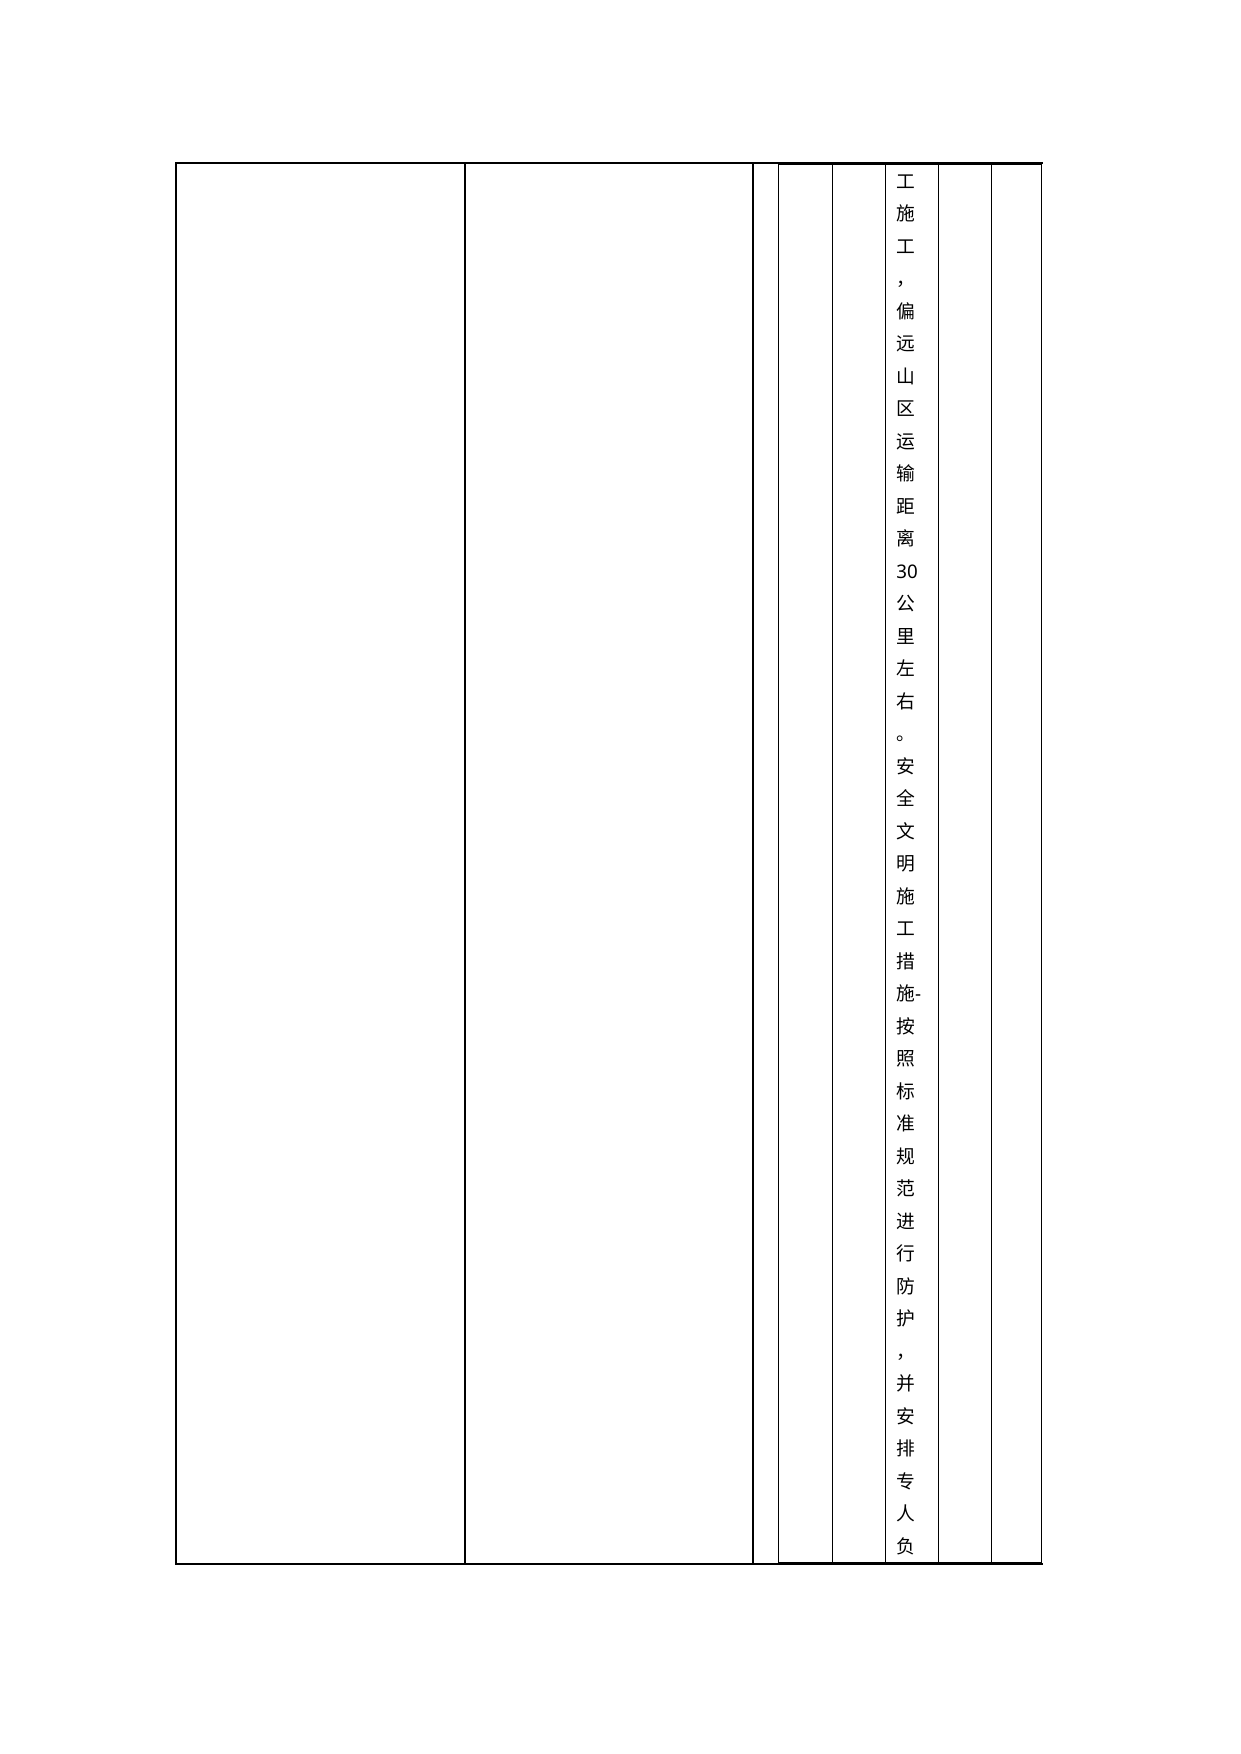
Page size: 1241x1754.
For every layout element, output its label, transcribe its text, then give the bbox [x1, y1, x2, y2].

table_cell [754, 164, 778, 1563]
table_cell [939, 165, 991, 1562]
table_cell [466, 164, 752, 1563]
table_cell [886, 165, 938, 1562]
table_cell [779, 165, 832, 1562]
table_cell [992, 165, 1041, 1562]
table_cell 1 [177, 164, 464, 1563]
table_cell [833, 165, 885, 1562]
